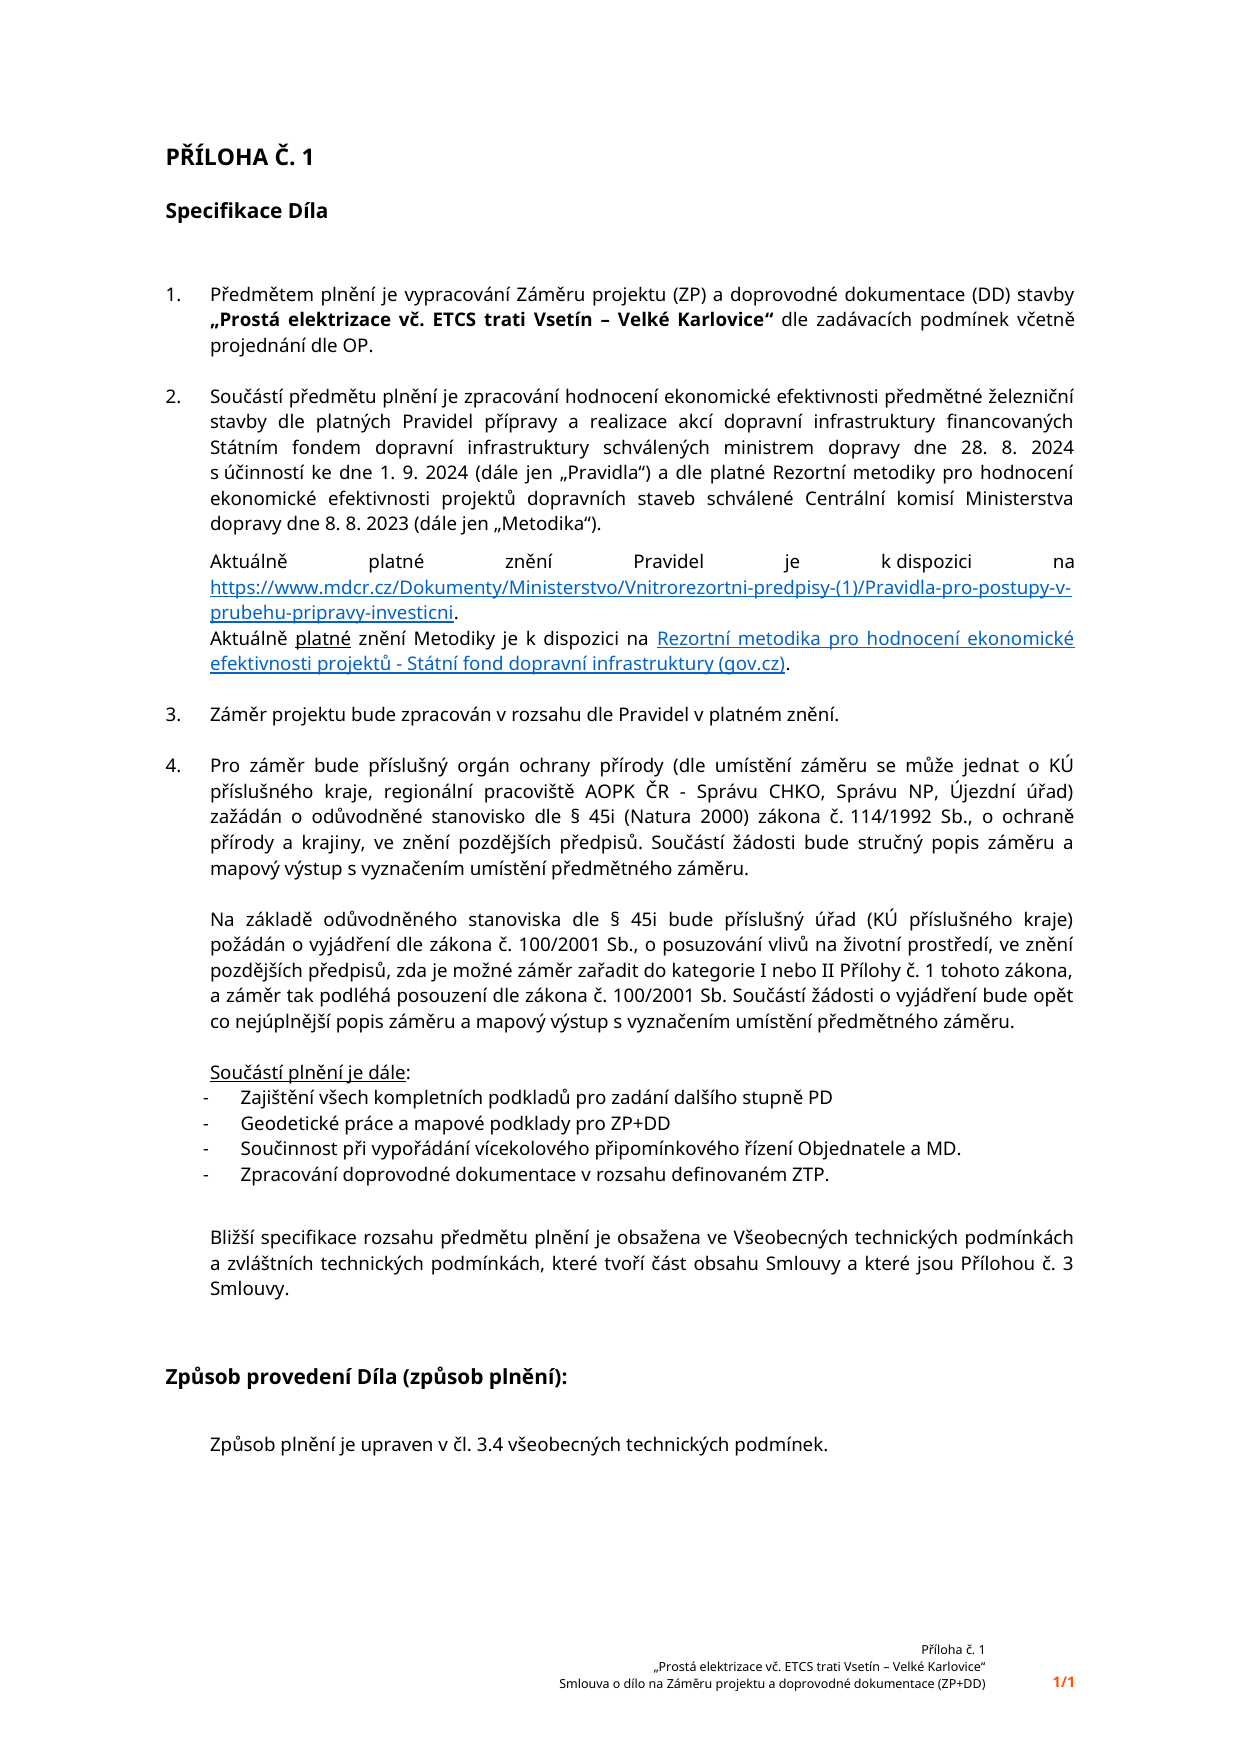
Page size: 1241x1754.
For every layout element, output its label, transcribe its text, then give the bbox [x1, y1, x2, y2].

list Součástí předmětu plnění je zpracování hodnocení ekonomické efektivnosti předmětné železniční stavby dle platných Pravidel přípravy a realizace akcí dopravní infrastruktury financovaných Státním fondem dopravní infrastruktury schválených ministrem dopravy dne 28. 8. 2024 s účinností ke dne 1. 9. 2024 (dále jen „Pravidla“) a dle platné Rezortní metodiky pro hodnocení ekonomické efektivnosti projektů dopravních staveb schválené Centrální komisí Ministerstva dopravy dne 8. 8. 2023 (dále jen „Metodika“). [165, 383, 1075, 536]
text Příloha č. 1 [165, 141, 1075, 173]
text Specifikace Díla [165, 197, 1075, 225]
text Aktuálně platné znění Pravidel je k dispozici na https://www.mdcr.cz/Dokumenty/Ministerstvo/Vnitrorezortni-predpisy-(1)/Pravidla-pro-postupy-v-prubehu-pripravy-investicni. [210, 548, 1075, 625]
text Bližší specifikace rozsahu předmětu plnění je obsažena ve Všeobecných technických podmínkách a zvláštních technických podmínkách, které tvoří část obsahu Smlouvy a které jsou Přílohou č. 3 Smlouvy. [210, 1224, 1075, 1301]
list Způsob plnění je upraven v čl. 3.4 všeobecných technických podmínek. [210, 1432, 1075, 1457]
text Součástí plnění je dále: [210, 1059, 1075, 1084]
list Záměr projektu bude zpracován v rozsahu dle Pravidel v platném znění. [165, 702, 1075, 727]
list Na základě odůvodněného stanoviska dle § 45i bude příslušný úřad (KÚ příslušného kraje) požádán o vyjádření dle zákona č. 100/2001 Sb., o posuzování vlivů na životní prostředí, ve znění pozdějších předpisů, zda je možné záměr zařadit do kategorie I nebo II Přílohy č. 1 tohoto zákona, a záměr tak podléhá posouzení dle zákona č. 100/2001 Sb. Součástí žádosti o vyjádření bude opět co nejúplnější popis záměru a mapový výstup s vyznačením umístění předmětného záměru. [210, 906, 1075, 1033]
text Aktuálně platné znění Metodiky je k dispozici na Rezortní metodika pro hodnocení ekonomické efektivnosti projektů - Státní fond dopravní infrastruktury (gov.cz). [210, 625, 1075, 676]
list Předmětem plnění je vypracování Záměru projektu (ZP) a doprovodné dokumentace (DD) stavby „Prostá elektrizace vč. ETCS trati Vsetín – Velké Karlovice“ dle zadávacích podmínek včetně projednání dle OP. [165, 281, 1075, 357]
list Geodetické práce a mapové podklady pro ZP+DD [203, 1110, 1075, 1136]
list Zajištění všech kompletních podkladů pro zadání dalšího stupně PD [203, 1084, 1075, 1110]
text Způsob provedení Díla (způsob plnění): [165, 1362, 1075, 1391]
list Součinnost při vypořádání vícekolového připomínkového řízení Objednatele a MD. [203, 1136, 1075, 1161]
list Zpracování doprovodné dokumentace v rozsahu definovaném ZTP. [203, 1161, 1075, 1187]
list Pro záměr bude příslušný orgán ochrany přírody (dle umístění záměru se může jednat o KÚ příslušného kraje, regionální pracoviště AOPK ČR - Správu CHKO, Správu NP, Újezdní úřad) zažádán o odůvodněné stanovisko dle § 45i (Natura 2000) zákona č. 114/1992 Sb., o ochraně přírody a krajiny, ve znění pozdějších předpisů. Součástí žádosti bude stručný popis záměru a mapový výstup s vyznačením umístění předmětného záměru. [165, 753, 1075, 880]
